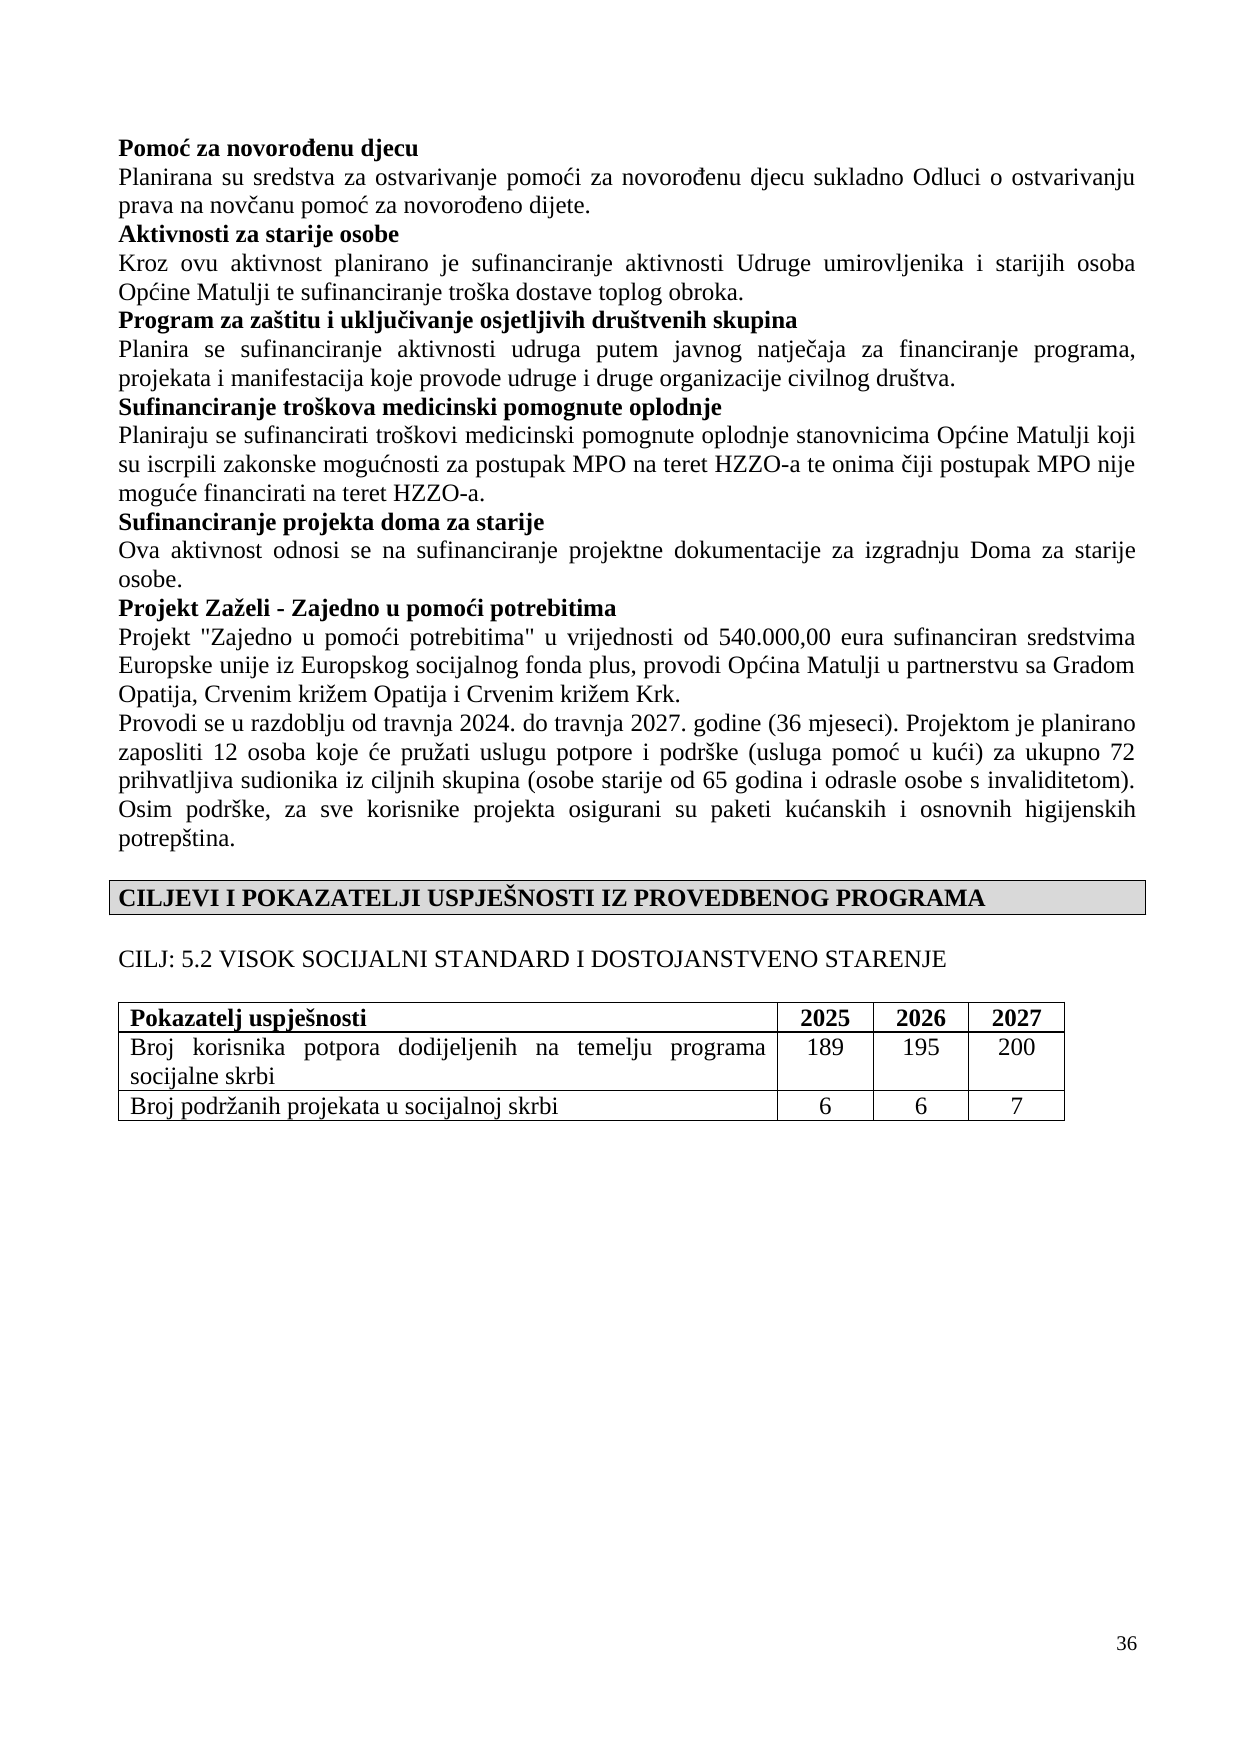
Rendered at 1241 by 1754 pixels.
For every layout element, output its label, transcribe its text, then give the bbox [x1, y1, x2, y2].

text Ova aktivnost odnosi se na sufinanciranje projektne dokumentacije za izgradnju Doma za starije osobe. [118, 535, 1137, 593]
table_cell 6 [778, 1091, 873, 1120]
table_cell 195 [874, 1033, 968, 1090]
table_header 2027 [969, 1003, 1064, 1031]
table_cell Broj korisnika potpora dodijeljenih na temelju programa socijalne skrbi [119, 1033, 777, 1090]
text Provodi se u razdoblju od travnja 2024. do travnja 2027. godine (36 mjeseci). Projektom je planirano zaposliti 12 osoba koje će pružati uslugu potpore i podrške (usluga pomoć u kući) za ukupno 72 prihvatljiva sudionika iz ciljnih skupina (osobe starije od 65 godina i odrasle osobe s invaliditetom). Osim podrške, za sve korisnike projekta osigurani su paketi kućanskih i osnovnih higijenskih potrepština. [118, 708, 1137, 852]
text Sufinanciranje troškova medicinski pomognute oplodnje [118, 392, 1137, 420]
table_cell 200 [969, 1033, 1064, 1090]
text Kroz ovu aktivnost planirano je sufinanciranje aktivnosti Udruge umirovljenika i starijih osoba Općine Matulji te sufinanciranje troška dostave toplog obroka. [118, 248, 1137, 305]
text CILJEVI I POKAZATELJI USPJEŠNOSTI IZ PROVEDBENOG PROGRAMA [110, 881, 1145, 914]
table_header 2025 [778, 1003, 873, 1031]
table_header 2026 [874, 1003, 968, 1031]
table_cell 7 [969, 1091, 1064, 1120]
text Planiraju se sufinancirati troškovi medicinski pomognute oplodnje stanovnicima Općine Matulji koji su iscrpili zakonske mogućnosti za postupak MPO na teret HZZO-a te onima čiji postupak MPO nije moguće financirati na teret HZZO-a. [118, 420, 1137, 507]
text Projekt Zaželi - Zajedno u pomoći potrebitima [118, 593, 1137, 622]
text Projekt "Zajedno u pomoći potrebitima" u vrijednosti od 540.000,00 eura sufinanciran sredstvima Europske unije iz Europskog socijalnog fonda plus, provodi Općina Matulji u partnerstvu sa Gradom Opatija, Crvenim križem Opatija i Crvenim križem Krk. [118, 622, 1137, 708]
text Planira se sufinanciranje aktivnosti udruga putem javnog natječaja za financiranje programa, projekata i manifestacija koje provode udruge i druge organizacije civilnog društva. [118, 334, 1137, 392]
text Sufinanciranje projekta doma za starije [118, 507, 1137, 535]
table_cell 189 [778, 1033, 873, 1090]
text Aktivnosti za starije osobe [118, 219, 1137, 248]
text Program za zaštitu i uključivanje osjetljivih društvenih skupina [118, 305, 1137, 334]
text Planirana su sredstva za ostvarivanje pomoći za novorođenu djecu sukladno Odluci o ostvarivanju prava na novčanu pomoć za novorođeno dijete. [118, 162, 1137, 219]
text Pomoć za novorođenu djecu [118, 133, 1137, 162]
table_header Pokazatelj uspješnosti [119, 1003, 777, 1031]
text CILJ: 5.2 VISOK SOCIJALNI STANDARD I DOSTOJANSTVENO STARENJE [118, 944, 1137, 973]
table_cell 6 [874, 1091, 968, 1120]
table_cell Broj podržanih projekata u socijalnoj skrbi [119, 1091, 777, 1120]
